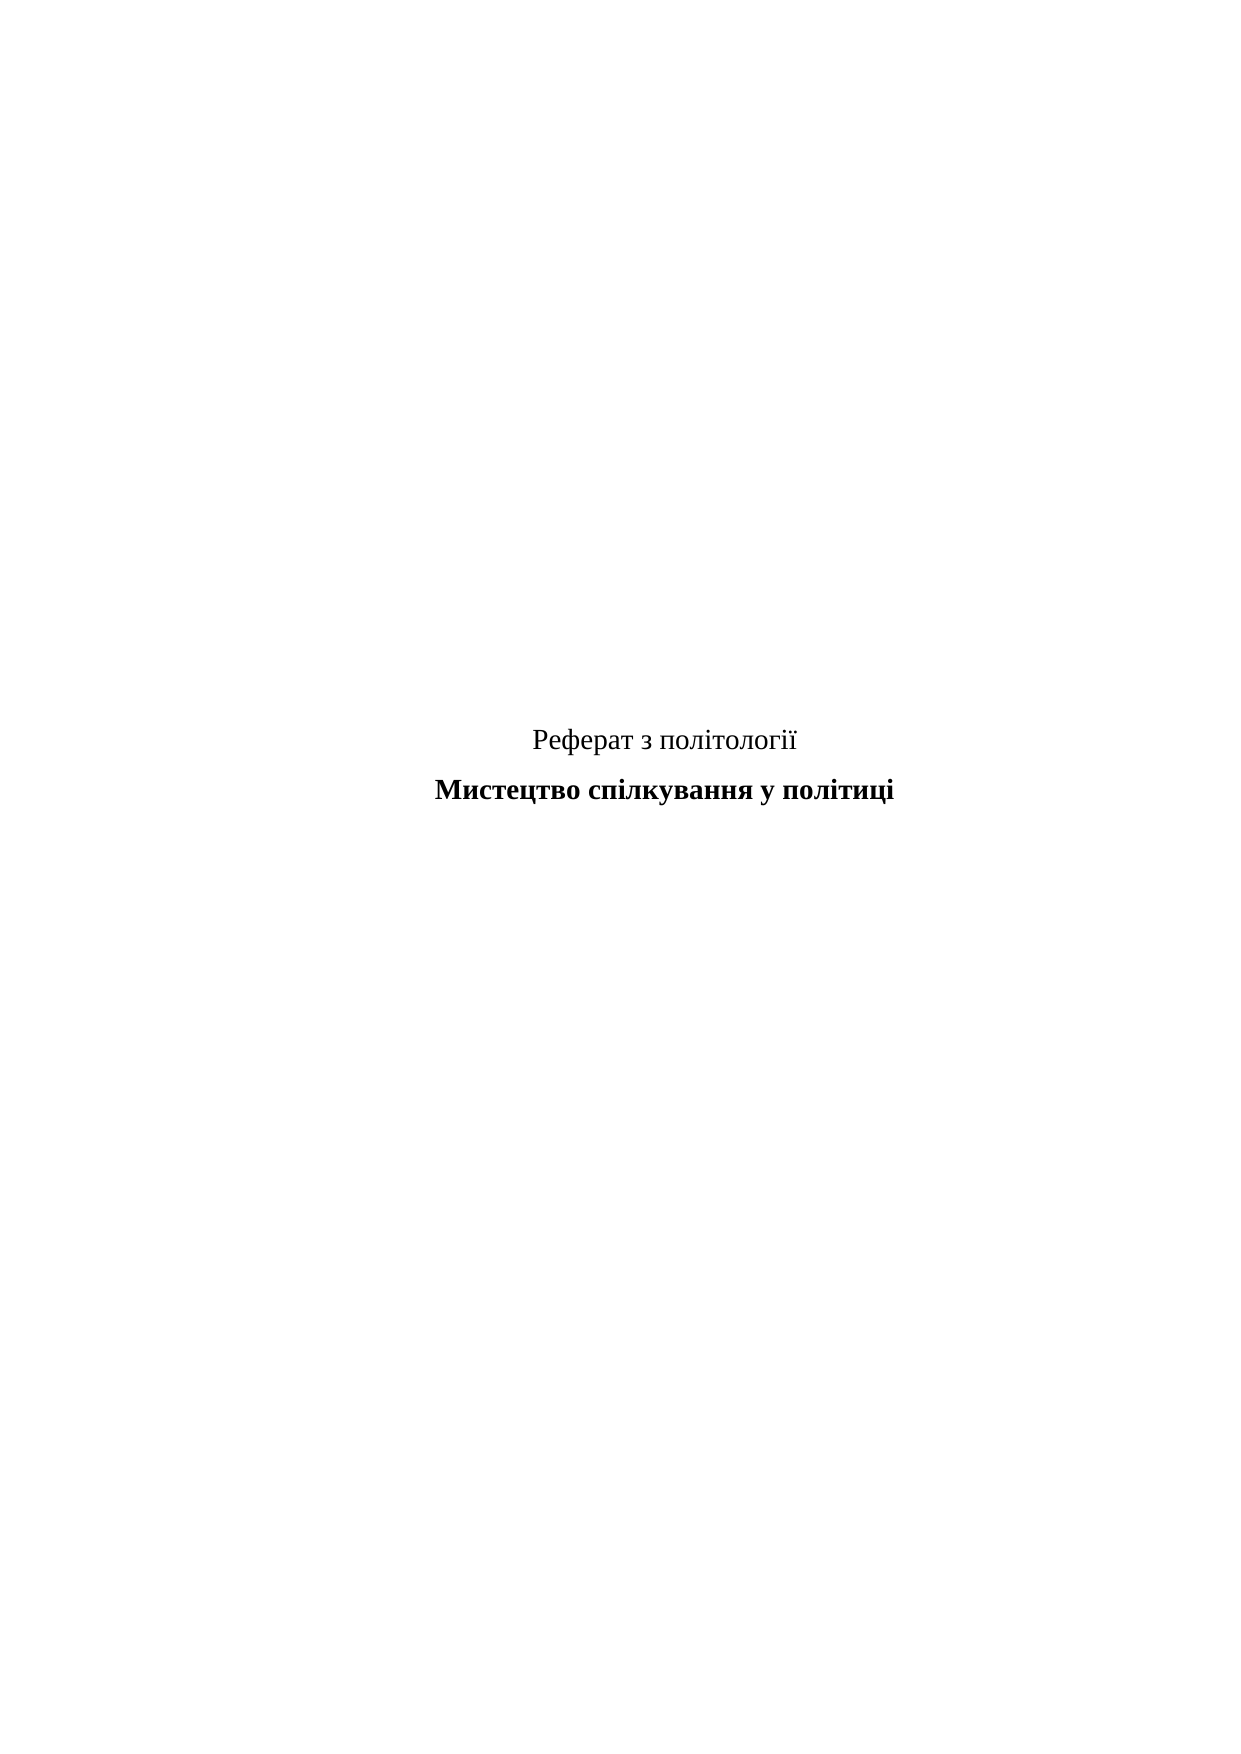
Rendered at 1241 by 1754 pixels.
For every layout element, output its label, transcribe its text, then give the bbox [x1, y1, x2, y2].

text Реферат з політології [177, 722, 1152, 755]
text Мистецтво спілкування у політиці [177, 772, 1152, 806]
